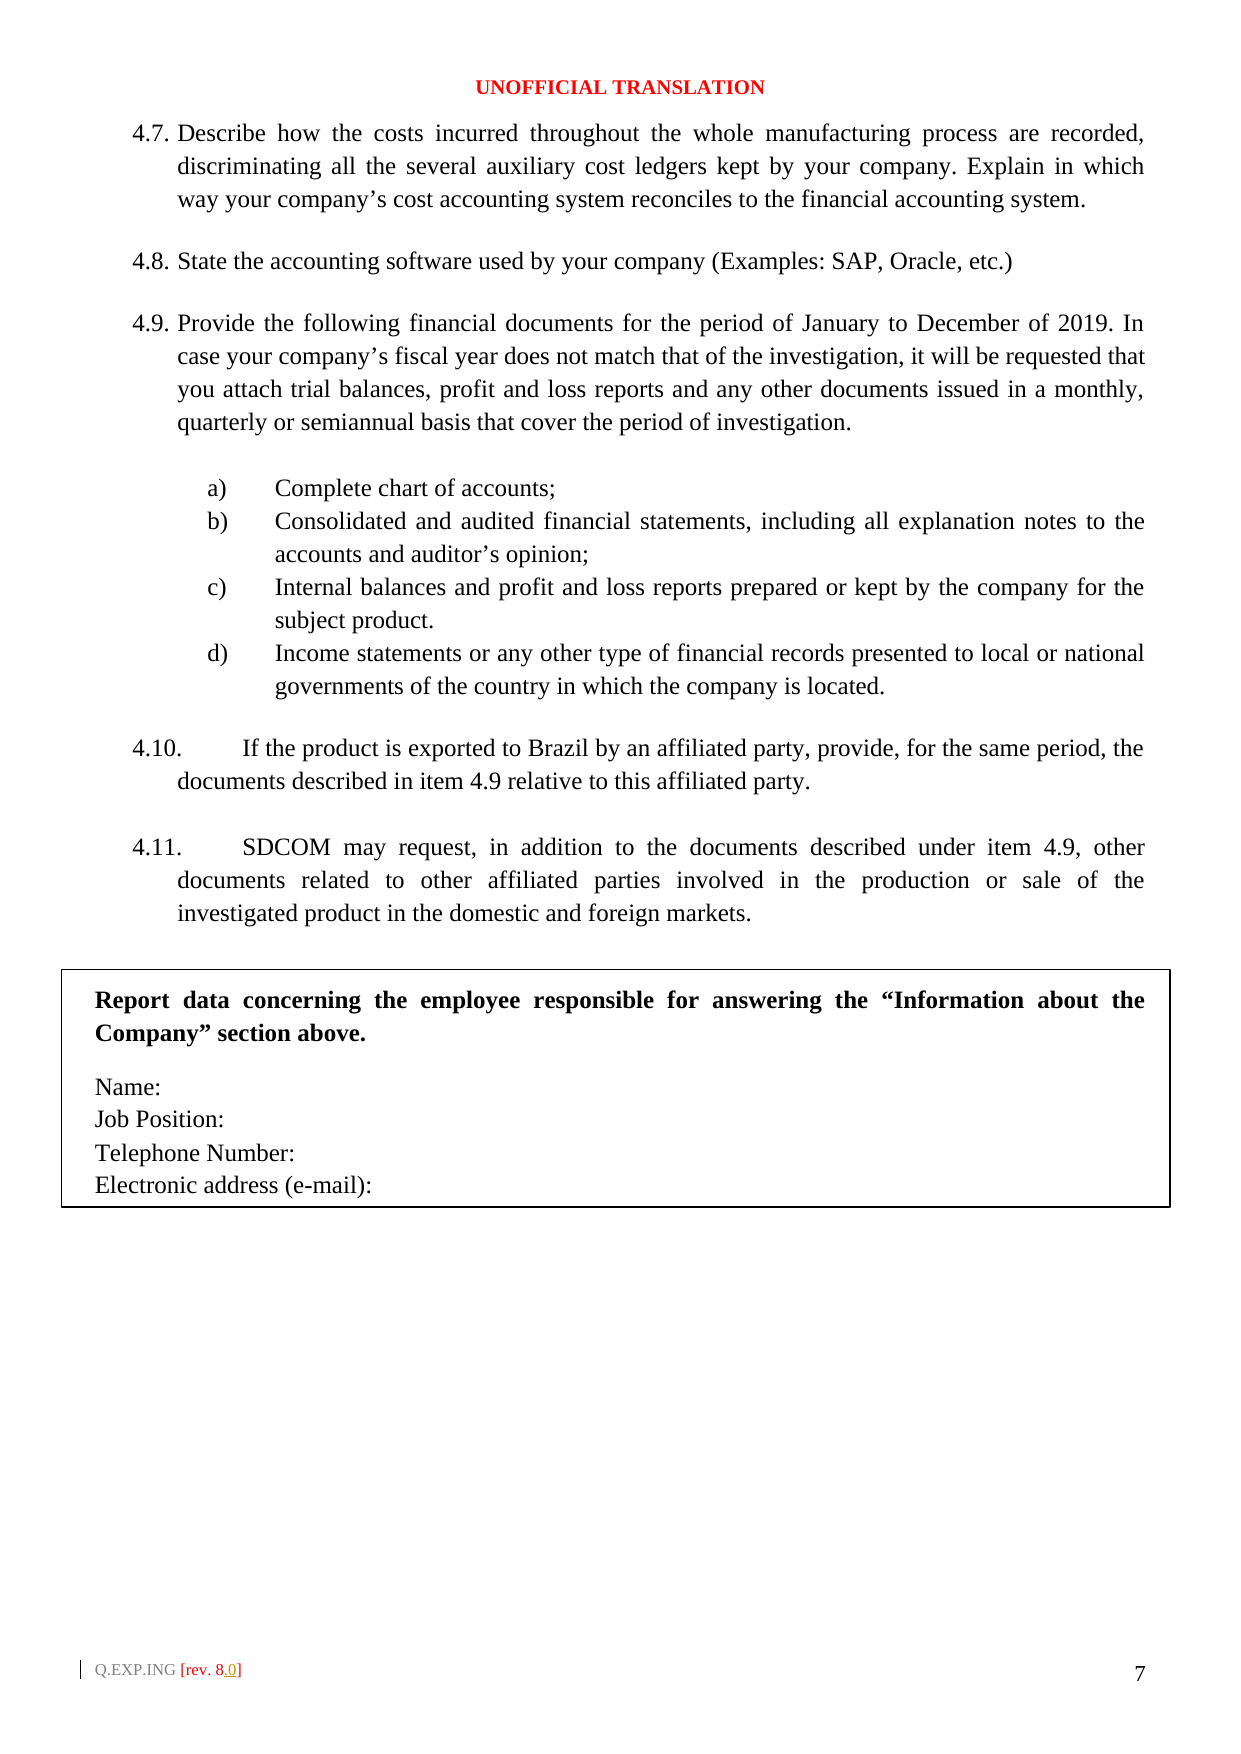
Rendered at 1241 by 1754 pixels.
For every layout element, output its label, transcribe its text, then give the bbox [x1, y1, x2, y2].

list Provide the following financial documents for the period of January to December of 2019. In case your company’s fiscal year does not match that of the investigation, it will be requested that you attach trial balances, profit and loss reports and any other documents issued in a monthly, quarterly or semiannual basis that cover the period of investigation. [132, 308, 1146, 436]
text Job Position: [94, 1104, 1146, 1133]
list If the product is exported to Brazil by an affiliated party, provide, for the same period, the documents described in item 4.9 relative to this affiliated party. [132, 733, 1146, 794]
list Internal balances and profit and loss reports prepared or kept by the company for the subject product. [207, 572, 1146, 634]
text Report data concerning the employee responsible for answering the “Information about the Company” section above. [94, 985, 1146, 1046]
list Complete chart of accounts; [207, 473, 1146, 502]
text Electronic address (e-mail): [94, 1171, 1146, 1199]
list SDCOM may request, in addition to the documents described under item 4.9, other documents related to other affiliated parties involved in the production or sale of the investigated product in the domestic and foreign markets. [132, 832, 1146, 927]
list Describe how the costs incurred throughout the whole manufacturing process are recorded, discriminating all the several auxiliary cost ledgers kept by your company. Explain in which way your company’s cost accounting system reconciles to the financial accounting system. [132, 118, 1146, 213]
list Consolidated and audited financial statements, including all explanation notes to the accounts and auditor’s opinion; [207, 506, 1146, 568]
list Income statements or any other type of financial records presented to local or national governments of the country in which the company is located. [207, 638, 1146, 700]
list State the accounting software used by your company (Examples: SAP, Oracle, etc.) [132, 246, 1146, 275]
text Name: [94, 1072, 1146, 1100]
text Telephone Number: [94, 1138, 1146, 1166]
